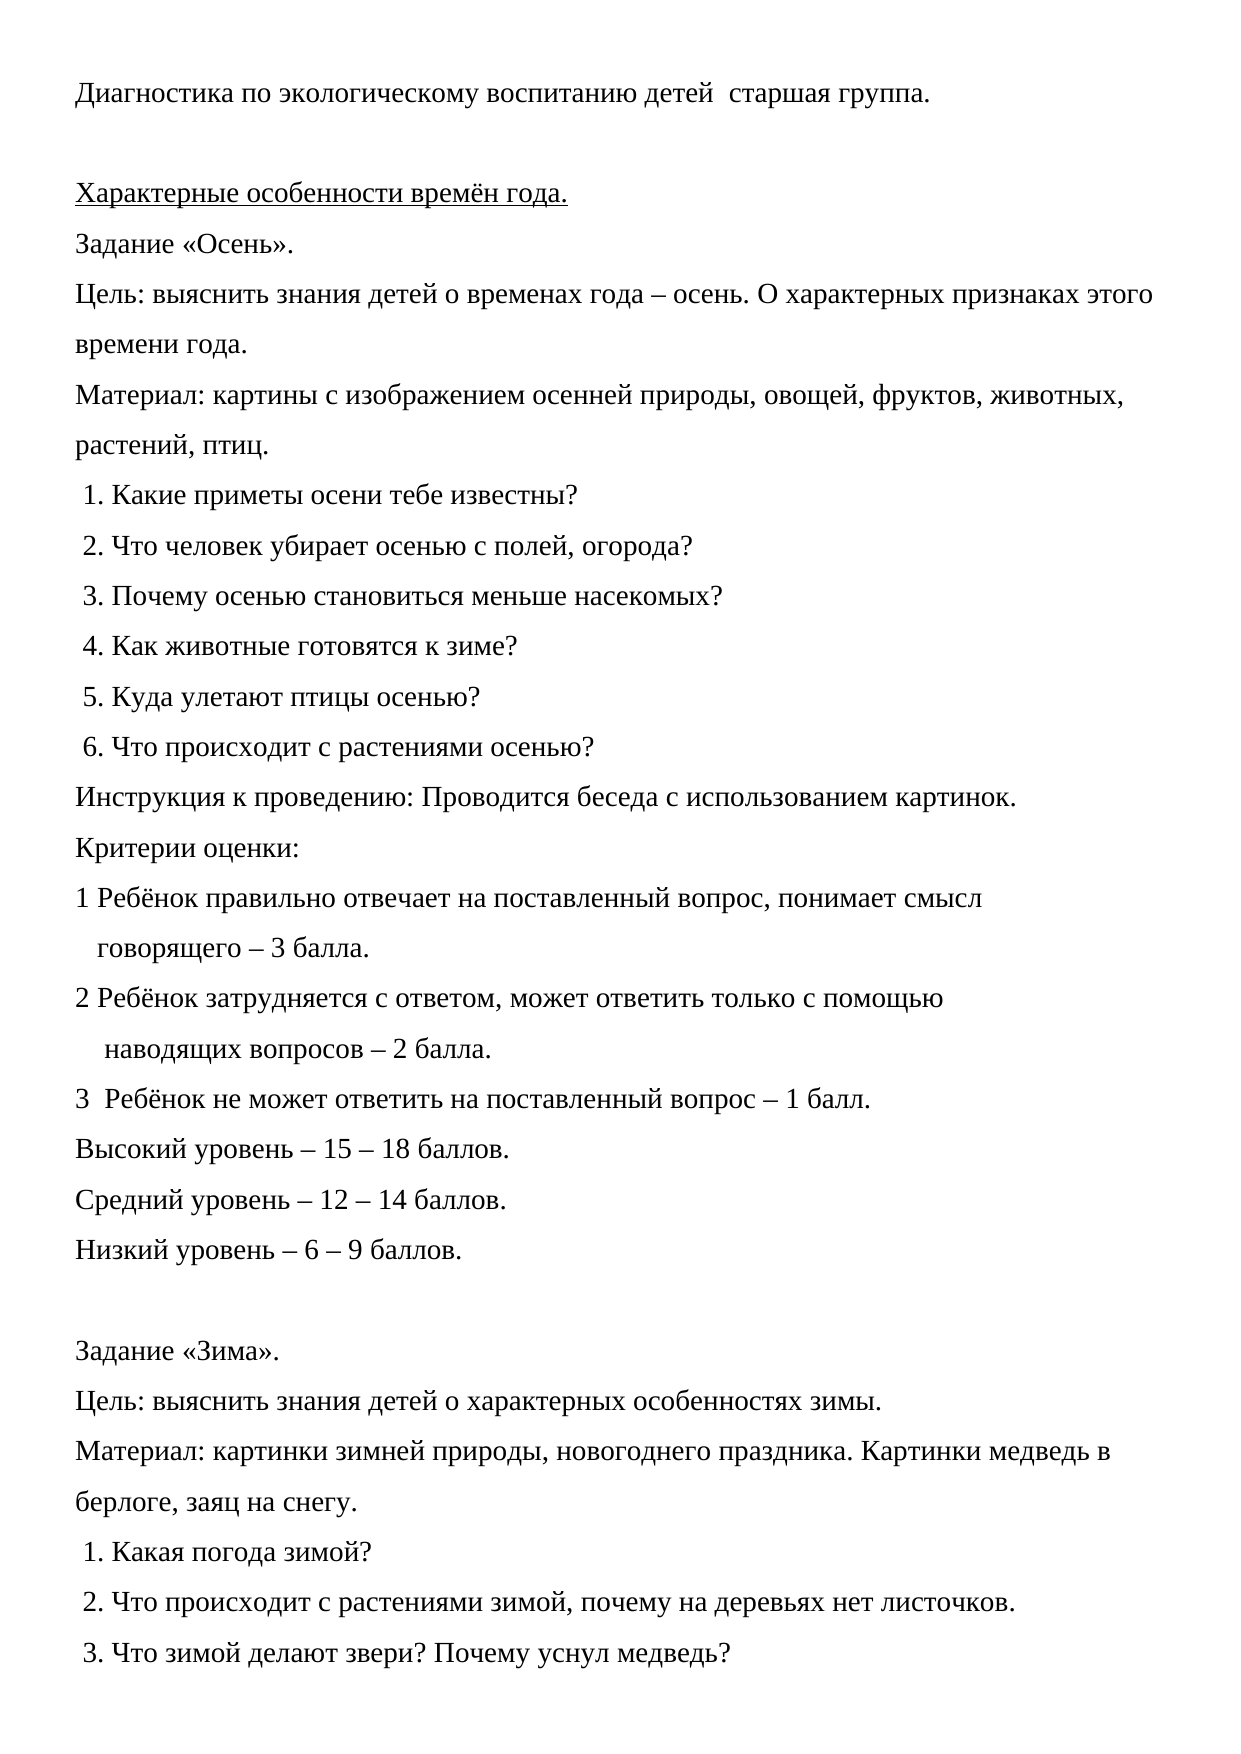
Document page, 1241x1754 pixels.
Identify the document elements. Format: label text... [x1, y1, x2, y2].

text 2 Ребёнок затрудняется с ответом, может ответить только с помощью [75, 981, 1165, 1014]
text Материал: картинки зимней природы, новогоднего праздника. Картинки медведь в берлоге, заяц на снегу. [75, 1433, 1165, 1517]
text Средний уровень – 12 – 14 баллов. [75, 1182, 1165, 1215]
text Низкий уровень – 6 – 9 баллов. [75, 1232, 1165, 1266]
text 3 Ребёнок не может ответить на поставленный вопрос – 1 балл. [75, 1081, 1165, 1115]
text Инструкция к проведению: Проводится беседа с использованием картинок. [75, 779, 1165, 813]
text 1. Какая погода зимой? [75, 1534, 1165, 1568]
text 5. Куда улетают птицы осенью? [75, 679, 1165, 712]
text Материал: картины с изображением осенней природы, овощей, фруктов, животных, растений, птиц. [75, 377, 1165, 461]
text Цель: выяснить знания детей о временах года – осень. О характерных признаках этого времени года. [75, 276, 1165, 360]
text 6. Что происходит с растениями осенью? [75, 729, 1165, 763]
text 3. Что зимой делают звери? Почему уснул медведь? [75, 1635, 1165, 1668]
text Характерные особенности времён года. [75, 176, 1165, 209]
text Высокий уровень – 15 – 18 баллов. [75, 1132, 1165, 1165]
text Задание «Зима». [75, 1333, 1165, 1366]
text Задание «Осень». [75, 226, 1165, 259]
text 2. Что человек убирает осенью с полей, огорода? [75, 528, 1165, 561]
text наводящих вопросов – 2 балла. [75, 1031, 1165, 1064]
text Критерии оценки: [75, 830, 1165, 863]
text 1. Какие приметы осени тебе известны? [75, 477, 1165, 511]
text 2. Что происходит с растениями зимой, почему на деревьях нет листочков. [75, 1584, 1165, 1618]
text говорящего – 3 балла. [75, 930, 1165, 964]
text 3. Почему осенью становиться меньше насекомых? [75, 578, 1165, 612]
text Диагностика по экологическому воспитанию детей старшая группа. [75, 75, 1165, 108]
text 1 Ребёнок правильно отвечает на поставленный вопрос, понимает смысл [75, 880, 1165, 913]
text 4. Как животные готовятся к зиме? [75, 628, 1165, 662]
text Цель: выяснить знания детей о характерных особенностях зимы. [75, 1383, 1165, 1417]
